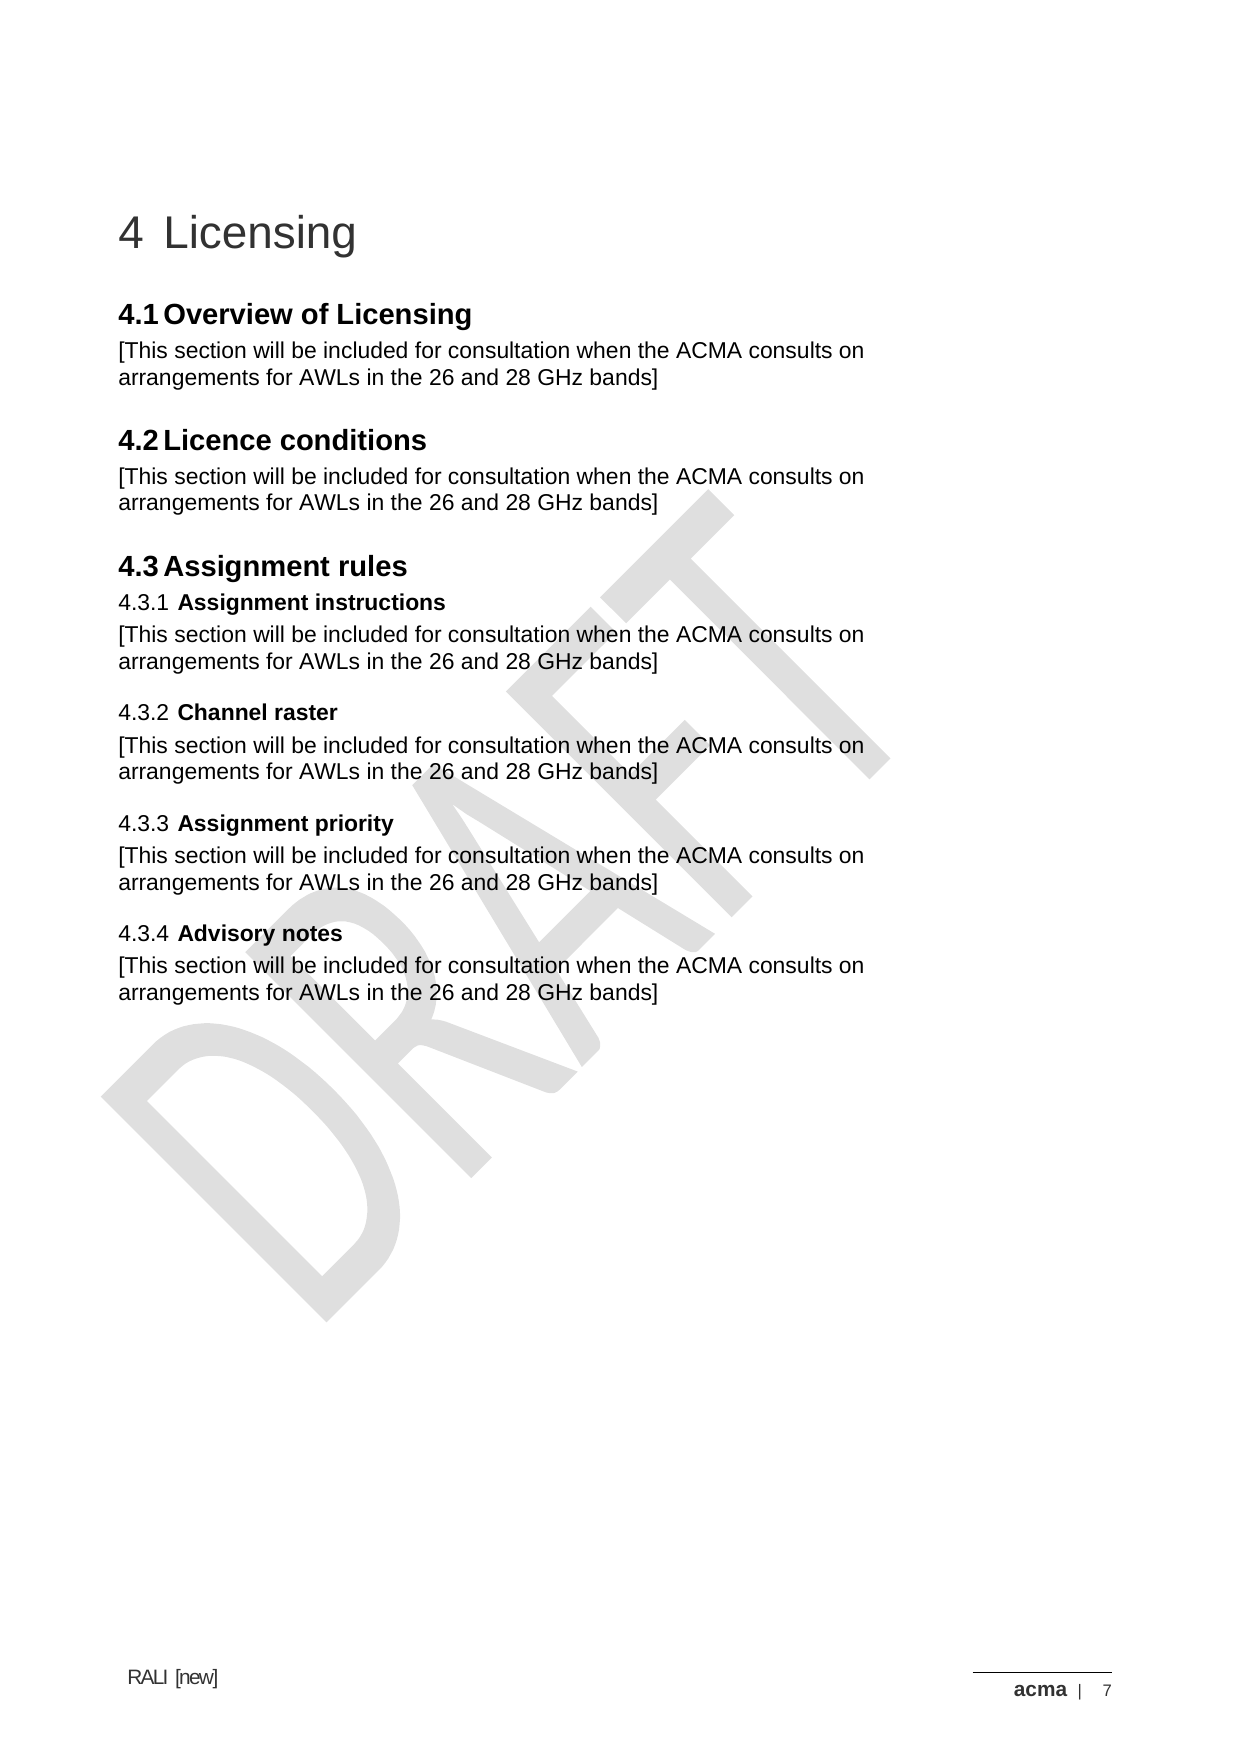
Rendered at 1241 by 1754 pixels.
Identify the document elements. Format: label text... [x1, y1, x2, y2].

subtitle Assignment priority [118, 809, 917, 836]
subtitle Channel raster [118, 699, 917, 726]
subtitle Licence conditions [118, 423, 917, 457]
subtitle Assignment instructions [118, 589, 917, 615]
subtitle Licensing [118, 203, 917, 260]
subtitle Assignment rules [118, 549, 917, 583]
text [This section will be included for consultation when the ACMA consults on arrangements for AWLs in the 26 and 28 GHz bands] [118, 337, 917, 390]
text [This section will be included for consultation when the ACMA consults on arrangements for AWLs in the 26 and 28 GHz bands] [118, 842, 917, 895]
text [This section will be included for consultation when the ACMA consults on arrangements for AWLs in the 26 and 28 GHz bands] [118, 952, 917, 1005]
text [This section will be included for consultation when the ACMA consults on arrangements for AWLs in the 26 and 28 GHz bands] [118, 732, 917, 784]
text [This section will be included for consultation when the ACMA consults on arrangements for AWLs in the 26 and 28 GHz bands] [118, 463, 917, 516]
subtitle Advisory notes [118, 920, 917, 946]
text [This section will be included for consultation when the ACMA consults on arrangements for AWLs in the 26 and 28 GHz bands] [118, 621, 917, 674]
subtitle Overview of Licensing [118, 297, 917, 331]
